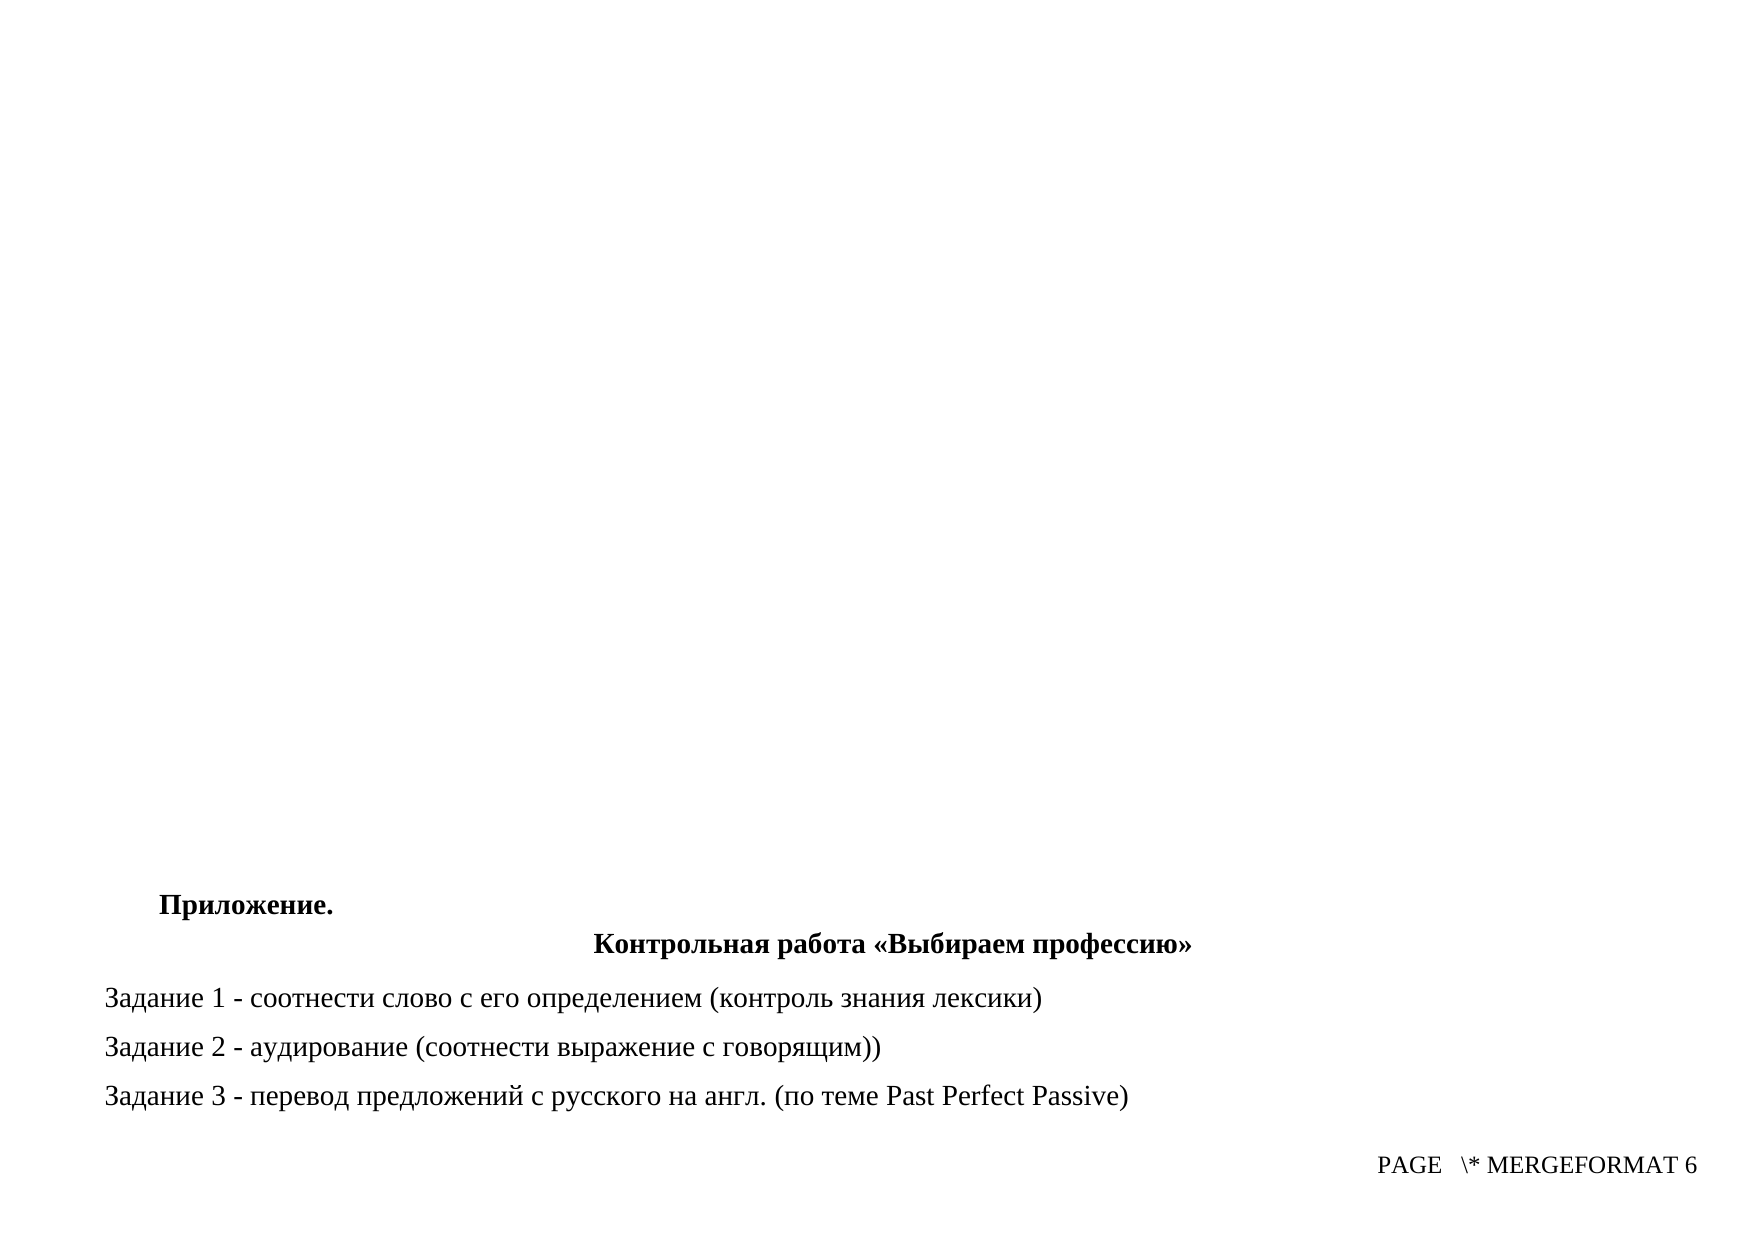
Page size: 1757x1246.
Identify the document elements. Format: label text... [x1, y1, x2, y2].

text Задание 3 - перевод предложений с русского на англ. (по теме Past Perfect Passive) [104, 1078, 1682, 1112]
text Приложение. [89, 887, 1697, 921]
text Задание 2 - аудирование (соотнести выражение с говорящим)) [104, 1029, 1682, 1063]
text Задание 1 - соотнести слово с его определением (контроль знания лексики) [104, 980, 1682, 1013]
text Контрольная работа «Выбираем профессию» [89, 926, 1697, 959]
